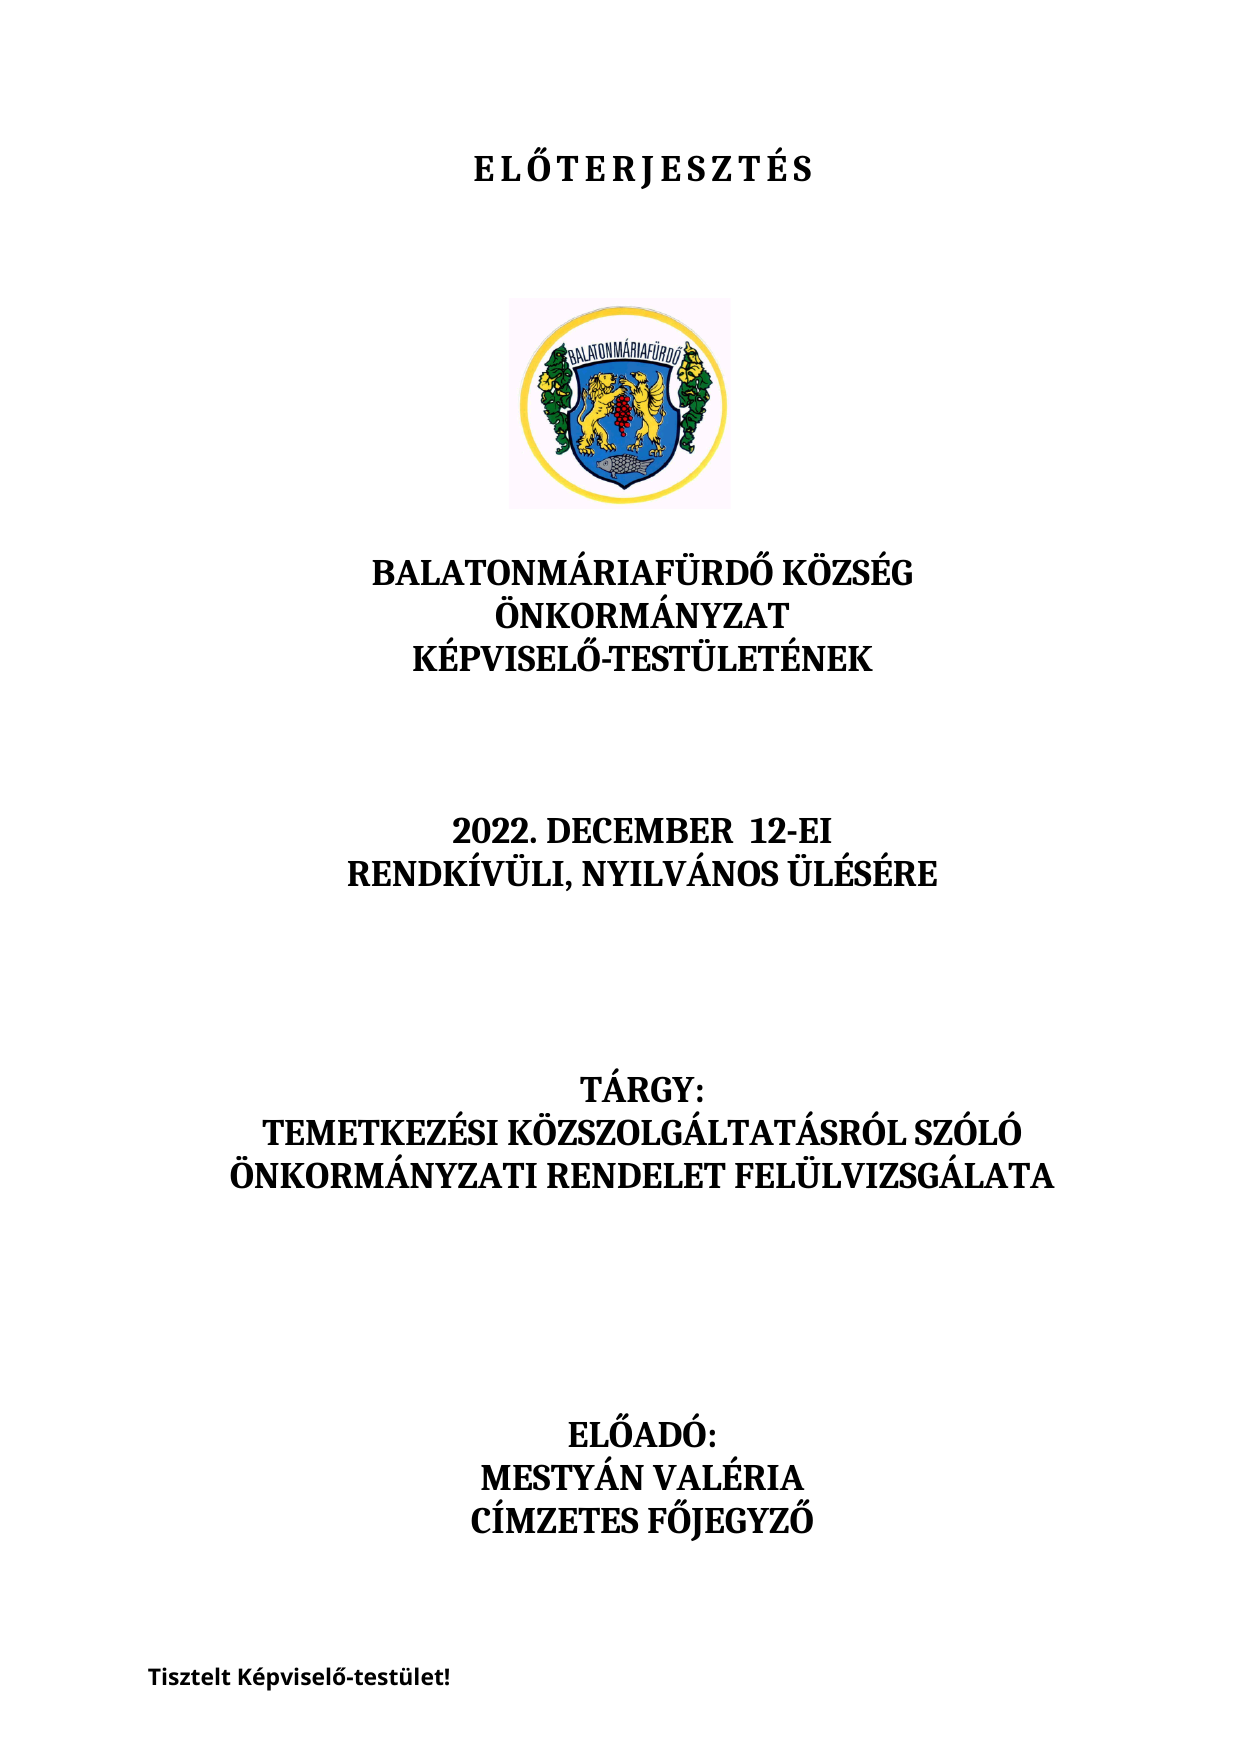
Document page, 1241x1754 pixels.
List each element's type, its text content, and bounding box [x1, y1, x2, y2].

text MESTYÁN VALÉRIA [148, 1457, 1137, 1500]
text CÍMZETES FŐJEGYZŐ [148, 1500, 1137, 1543]
text Tisztelt Képviselő-testület! [148, 1661, 1137, 1692]
text 2022. DECEMBER 12-EI [148, 810, 1137, 853]
text TÁRGY: [148, 1069, 1137, 1112]
subtitle KÉPVISELŐ-TESTÜLETÉNEK [148, 637, 1137, 681]
text ÖNKORMÁNYZAT [148, 594, 1137, 637]
text BALATONMÁRIAFÜRDŐ KÖZSÉG [148, 551, 1137, 594]
text TEMETKEZÉSI KÖZSZOLGÁLTATÁSRÓL SZÓLÓ ÖNKORMÁNYZATI RENDELET FELÜLVIZSGÁLATA [148, 1112, 1137, 1198]
picture [508, 298, 731, 509]
text RENDKÍVÜLI, NYILVÁNOS ÜLÉSÉRE [148, 853, 1137, 896]
text ELŐADÓ: [148, 1414, 1137, 1457]
subtitle ELŐTERJESZTÉS [148, 148, 1137, 191]
